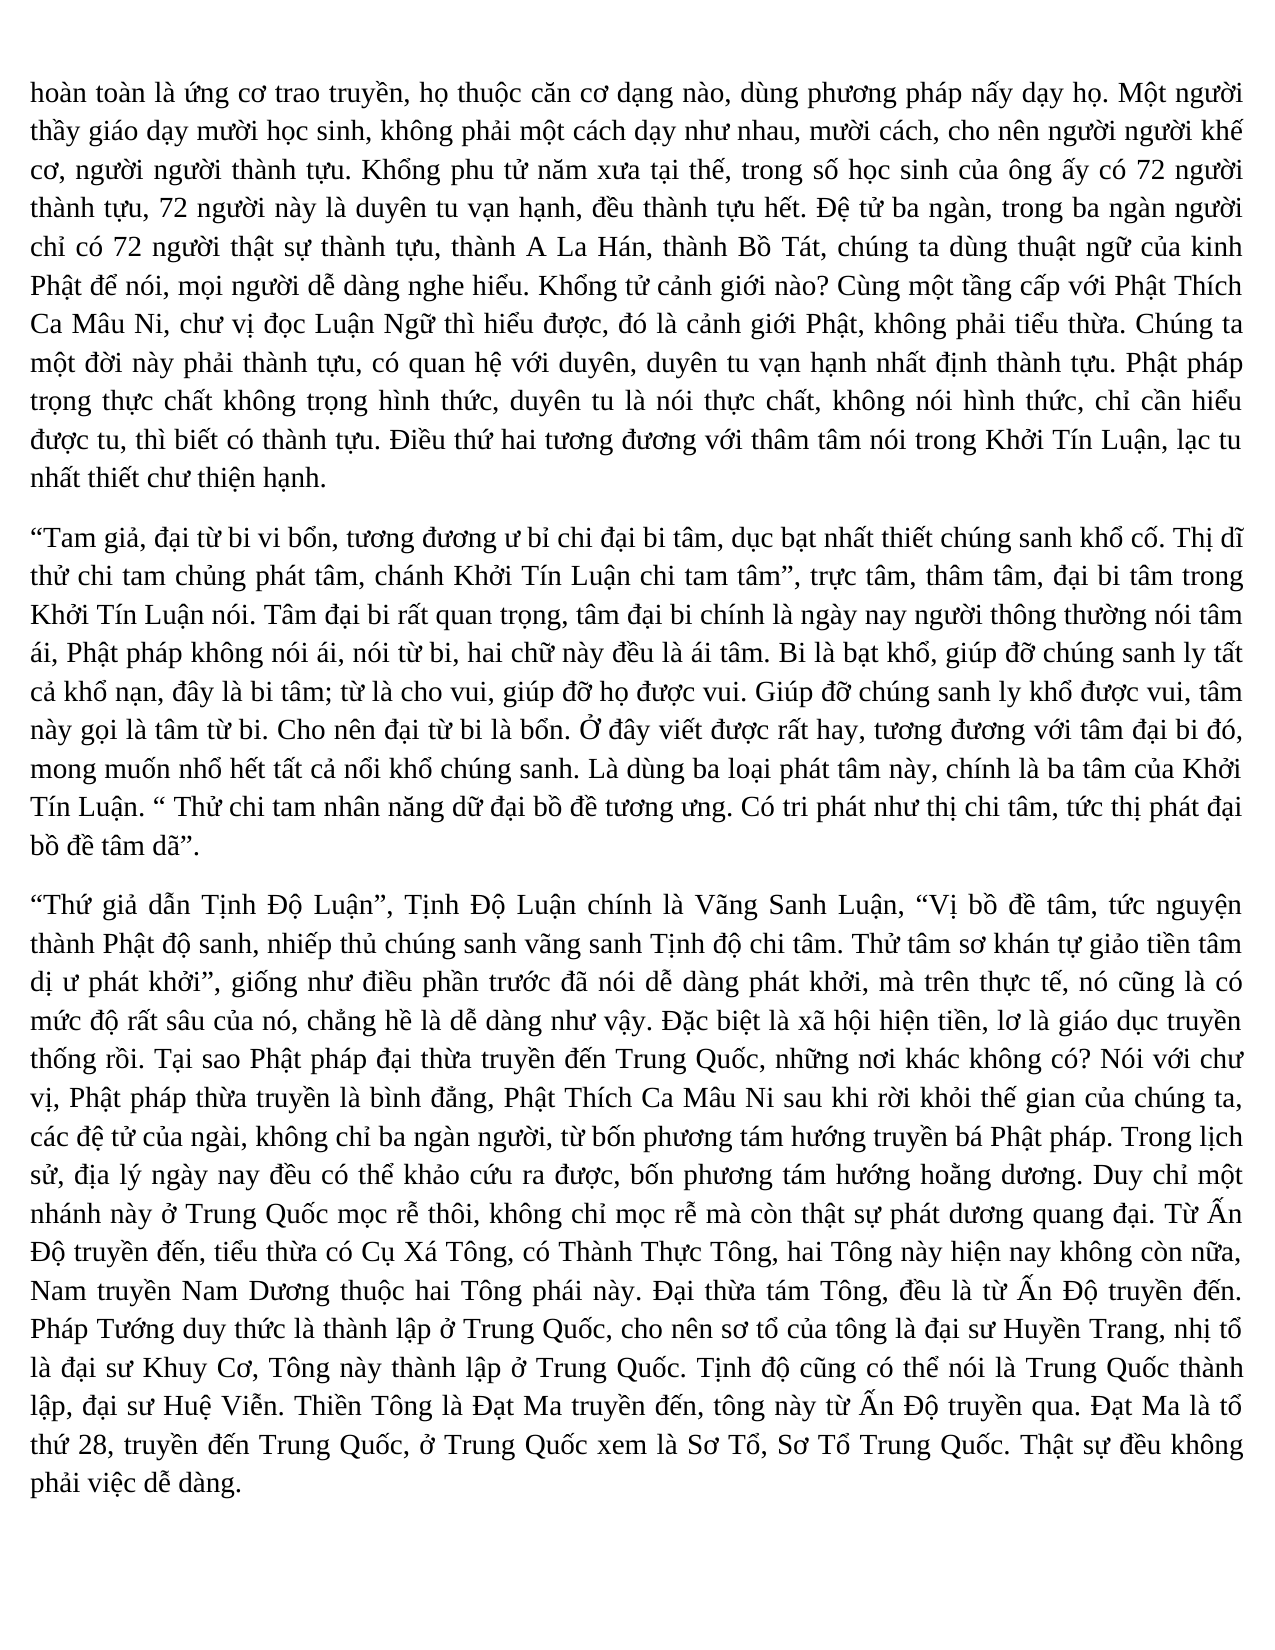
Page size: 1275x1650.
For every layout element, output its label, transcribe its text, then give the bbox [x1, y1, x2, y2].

text “Tam giả, đại từ bi vi bổn, tương đương ư bỉ chi đại bi tâm, dục bạt nhất thiết chúng sanh khổ cố. Thị dĩ thử chi tam chủng phát tâm, chánh Khởi Tín Luận chi tam tâm”, trực tâm, thâm tâm, đại bi tâm trong Khởi Tín Luận nói. Tâm đại bi rất quan trọng, tâm đại bi chính là ngày nay người thông thường nói tâm ái, Phật pháp không nói ái, nói từ bi, hai chữ này đều là ái tâm. Bi là bạt khổ, giúp đỡ chúng sanh ly tất cả khổ nạn, đây là bi tâm; từ là cho vui, giúp đỡ họ được vui. Giúp đỡ chúng sanh ly khổ được vui, tâm này gọi là tâm từ bi. Cho nên đại từ bi là bổn. Ở đây viết được rất hay, tương đương với tâm đại bi đó, mong muốn nhổ hết tất cả nổi khổ chúng sanh. Là dùng ba loại phát tâm này, chính là ba tâm của Khởi Tín Luận. “ Thử chi tam nhân năng dữ đại bồ đề tương ưng. Có tri phát như thị chi tâm, tức thị phát đại bồ đề tâm dã”. [30, 520, 1245, 862]
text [30, 75, 1245, 494]
text “Thứ giả dẫn Tịnh Độ Luận”, Tịnh Độ Luận chính là Vãng Sanh Luận, “Vị bồ đề tâm, tức nguyện thành Phật độ sanh, nhiếp thủ chúng sanh vãng sanh Tịnh độ chi tâm. Thử tâm sơ khán tự giảo tiền tâm dị ư phát khởi”, giống như điều phần trước đã nói dễ dàng phát khởi, mà trên thực tế, nó cũng là có mức độ rất sâu của nó, chẳng hề là dễ dàng như vậy. Đặc biệt là xã hội hiện tiền, lơ là giáo dục truyền thống rồi. Tại sao Phật pháp đại thừa truyền đến Trung Quốc, những nơi khác không có? Nói với chư vị, Phật pháp thừa truyền là bình đẳng, Phật Thích Ca Mâu Ni sau khi rời khỏi thế gian của chúng ta, các đệ tử của ngài, không chỉ ba ngàn người, từ bốn phương tám hướng truyền bá Phật pháp. Trong lịch sử, địa lý ngày nay đều có thể khảo cứu ra được, bốn phương tám hướng hoằng dương. Duy chỉ một nhánh này ở Trung Quốc mọc rễ thôi, không chỉ mọc rễ mà còn thật sự phát dương quang đại. Từ Ấn Độ truyền đến, tiểu thừa có Cụ Xá Tông, có Thành Thực Tông, hai Tông này hiện nay không còn nữa, Nam truyền Nam Dương thuộc hai Tông phái này. Đại thừa tám Tông, đều là từ Ấn Độ truyền đến. Pháp Tướng duy thức là thành lập ở Trung Quốc, cho nên sơ tổ của tông là đại sư Huyền Trang, nhị tổ là đại sư Khuy Cơ, Tông này thành lập ở Trung Quốc. Tịnh độ cũng có thể nói là Trung Quốc thành lập, đại sư Huệ Viễn. Thiền Tông là Đạt Ma truyền đến, tông này từ Ấn Độ truyền qua. Đạt Ma là tổ thứ 28, truyền đến Trung Quốc, ở Trung Quốc xem là Sơ Tổ, Sơ Tổ Trung Quốc. Thật sự đều không phải việc dễ dàng. [30, 887, 1245, 1499]
